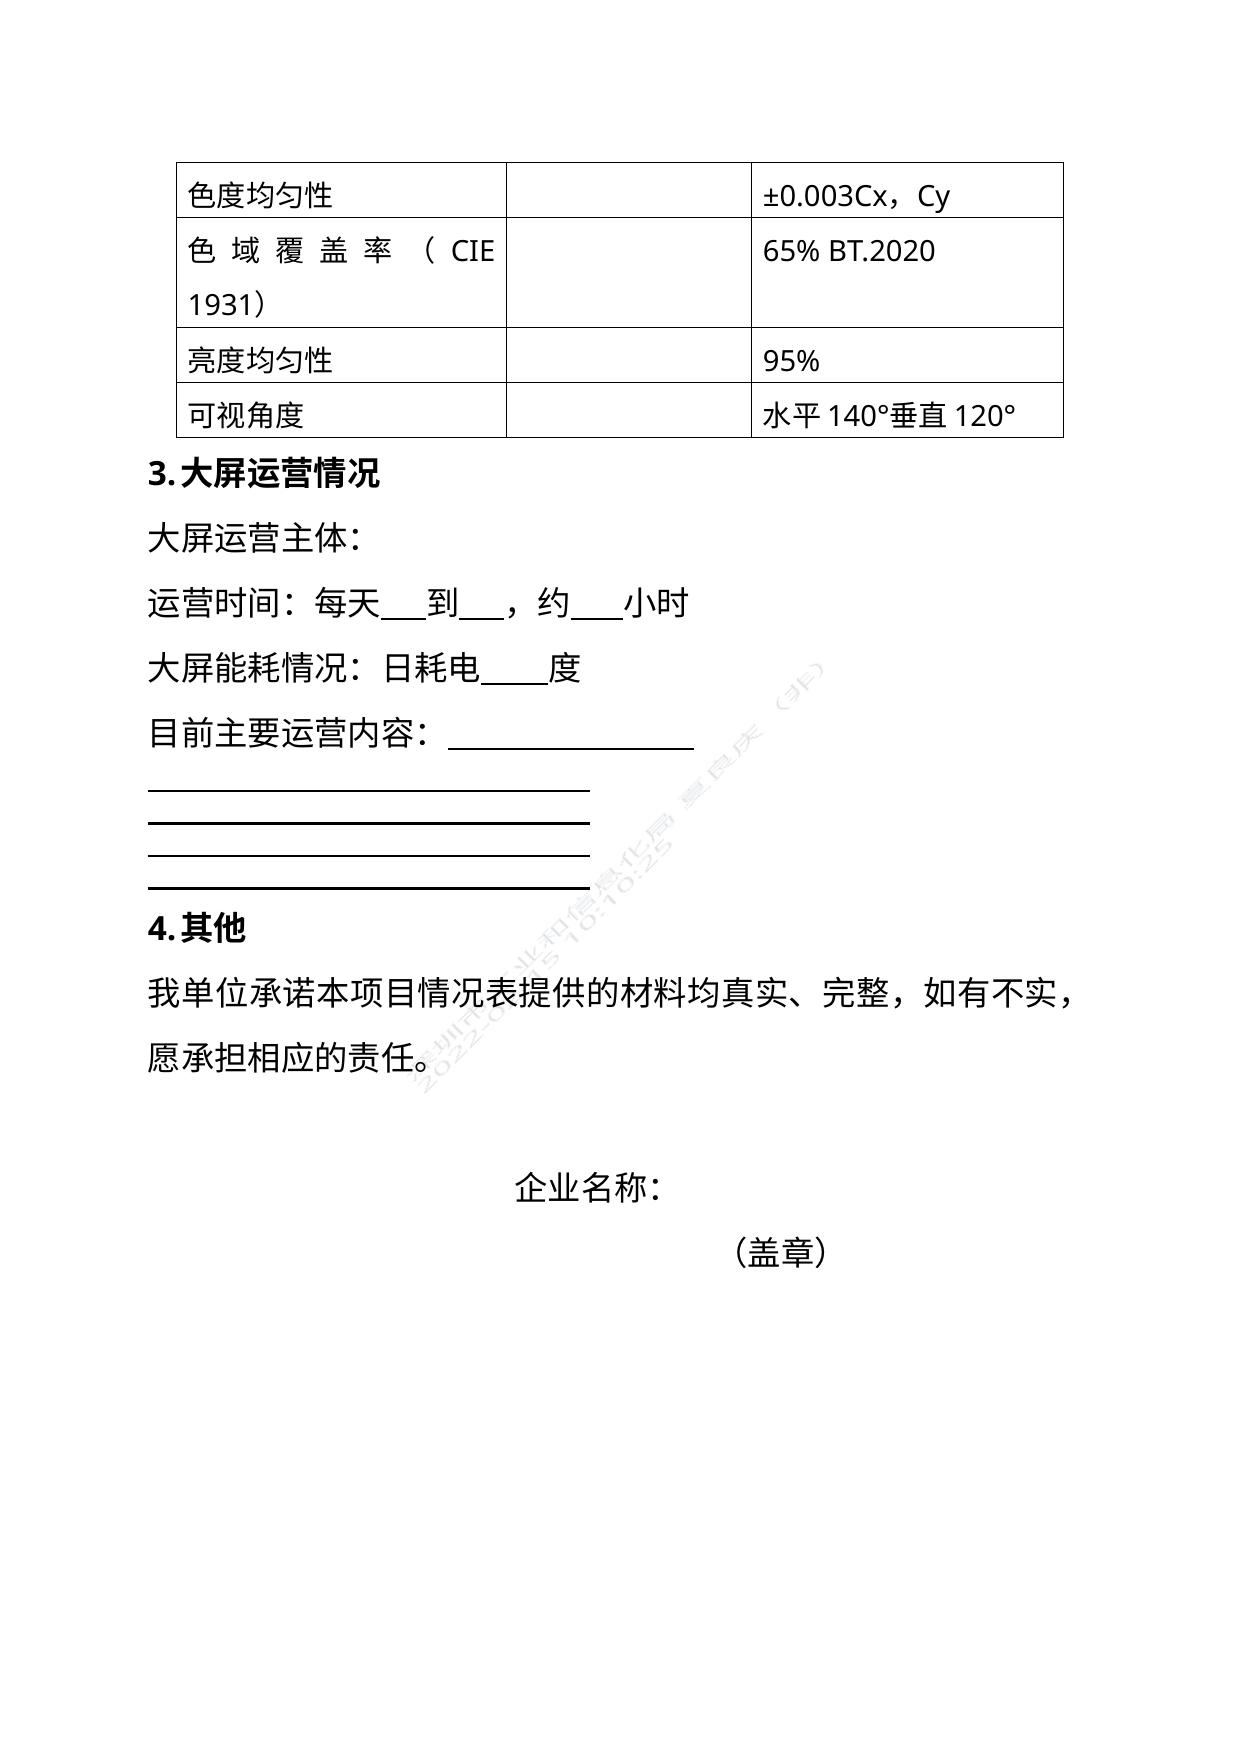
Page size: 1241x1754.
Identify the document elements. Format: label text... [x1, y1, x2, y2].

list 目前主要运营内容： [148, 698, 1093, 763]
list 企业名称： [148, 1153, 1093, 1218]
list 大屏运营主体： [148, 503, 1093, 568]
list 大屏能耗情况：日耗电 度 [148, 633, 1093, 698]
table_cell 可视角度 [177, 383, 506, 437]
table_cell 95% [752, 328, 1063, 382]
table_cell 65% BT.2020 [752, 218, 1063, 327]
list 我单位承诺本项目情况表提供的材料均真实、完整，如有不实，愿承担相应的责任。 [148, 958, 1093, 1088]
list 运营时间：每天 到 ，约 小时 [148, 568, 1093, 633]
table_cell [507, 218, 751, 327]
table_cell [507, 383, 751, 437]
list 其他 [148, 893, 1093, 958]
table_cell 色域覆盖率（CIE 1931） [177, 218, 506, 327]
table_cell ±0.003Cx，Cy [752, 163, 1063, 217]
list 大屏运营情况 [148, 438, 1093, 503]
table_cell [507, 328, 751, 382]
table_cell 水平140°垂直120° [752, 383, 1063, 437]
list （盖章） [148, 1218, 1093, 1283]
table_cell 色度均匀性 [177, 163, 506, 217]
table_cell 亮度均匀性 [177, 328, 506, 382]
table_cell [507, 163, 751, 217]
